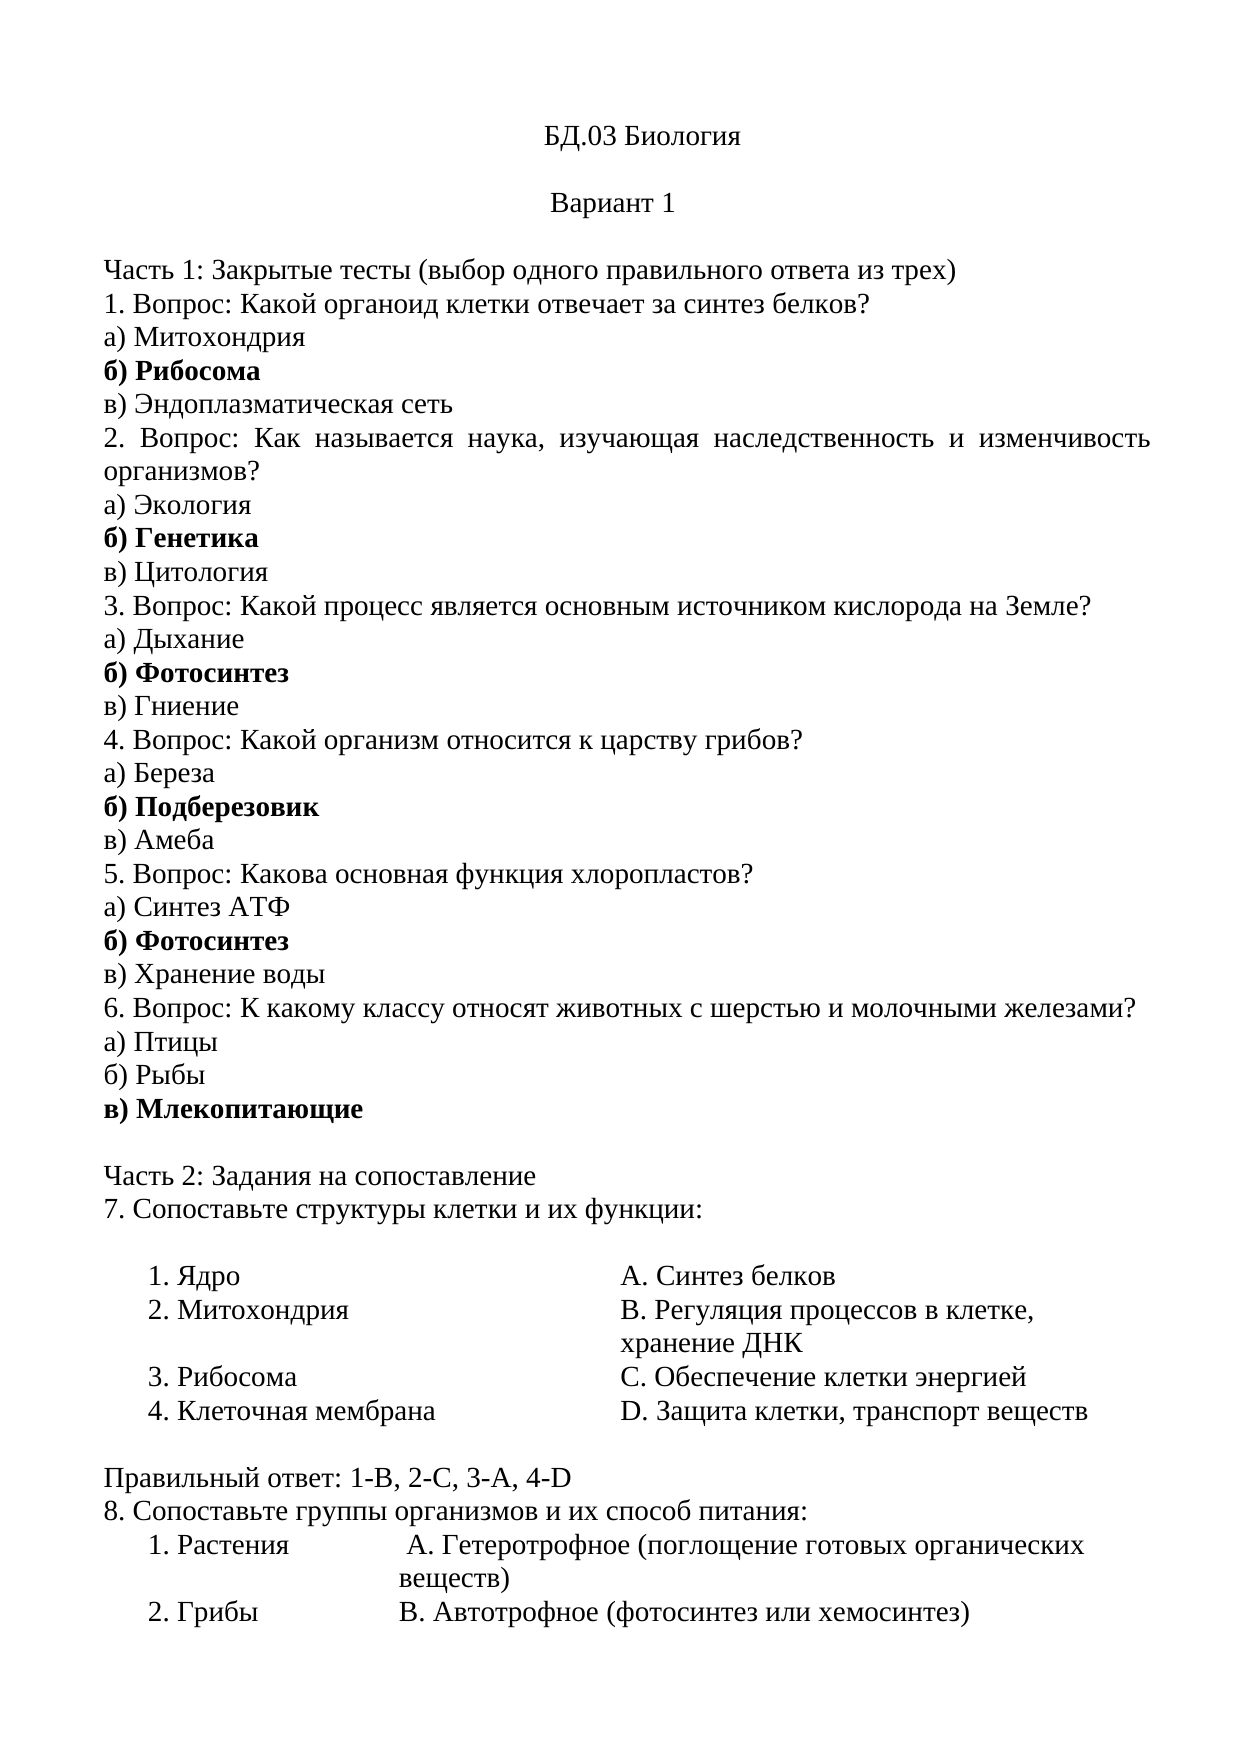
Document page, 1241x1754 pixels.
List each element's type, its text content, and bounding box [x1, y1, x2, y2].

text б) Фотосинтез [103, 923, 1152, 957]
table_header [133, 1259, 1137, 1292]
text 4. Вопрос: Какой организм относится к царству грибов? [103, 722, 1152, 755]
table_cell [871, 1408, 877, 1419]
text Часть 1: Закрытые тесты (выбор одного правильного ответа из трех) [103, 252, 1152, 286]
text а) Птицы [103, 1024, 1152, 1057]
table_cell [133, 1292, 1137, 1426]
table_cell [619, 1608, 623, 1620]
text в) Гниение [103, 688, 1152, 722]
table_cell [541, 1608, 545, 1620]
text б) Генетика [103, 521, 1152, 554]
text а) Синтез АТФ [103, 889, 1152, 923]
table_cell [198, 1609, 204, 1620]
text а) Экология [103, 487, 1152, 521]
text 2. Вопрос: Как называется наука, изучающая наследственность и изменчивость организмов? [103, 420, 1152, 487]
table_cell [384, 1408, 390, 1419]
text БД.03 Биология [133, 118, 1152, 152]
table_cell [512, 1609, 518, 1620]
text 1. Вопрос: Какой органоид клетки отвечает за синтез белков? [103, 286, 1152, 319]
text 5. Вопрос: Какова основная функция хлоропластов? [103, 856, 1152, 889]
text в) Цитология [103, 554, 1152, 588]
text б) Рыбы [103, 1057, 1152, 1091]
text в) Млекопитающие [103, 1091, 1152, 1124]
text Правильный ответ: 1-B, 2-C, 3-A, 4-D [103, 1460, 1152, 1493]
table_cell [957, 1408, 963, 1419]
text в) Хранение воды [103, 957, 1152, 990]
text Вариант 1 [74, 185, 1152, 219]
text 6. Вопрос: К какому классу относят животных с шерстью и молочными железами? [103, 990, 1152, 1024]
text Часть 2: Задания на сопоставление [103, 1158, 1152, 1191]
text б) Подберезовик [103, 789, 1152, 822]
text 7. Сопоставьте структуры клетки и их функции: [103, 1191, 1152, 1225]
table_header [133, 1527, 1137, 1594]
text 3. Вопрос: Какой процесс является основным источником кислорода на Земле? [103, 588, 1152, 621]
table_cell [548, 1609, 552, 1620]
text 8. Сопоставьте группы организмов и их способ питания: [103, 1493, 1152, 1527]
text а) Береза [103, 755, 1152, 789]
text б) Фотосинтез [103, 655, 1152, 688]
text б) Рибосома [103, 353, 1152, 386]
text в) Амеба [103, 822, 1152, 856]
text а) Дыхание [103, 621, 1152, 655]
text в) Эндоплазматическая сеть [103, 386, 1152, 420]
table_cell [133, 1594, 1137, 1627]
text а) Митохондрия [103, 319, 1152, 353]
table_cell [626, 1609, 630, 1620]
